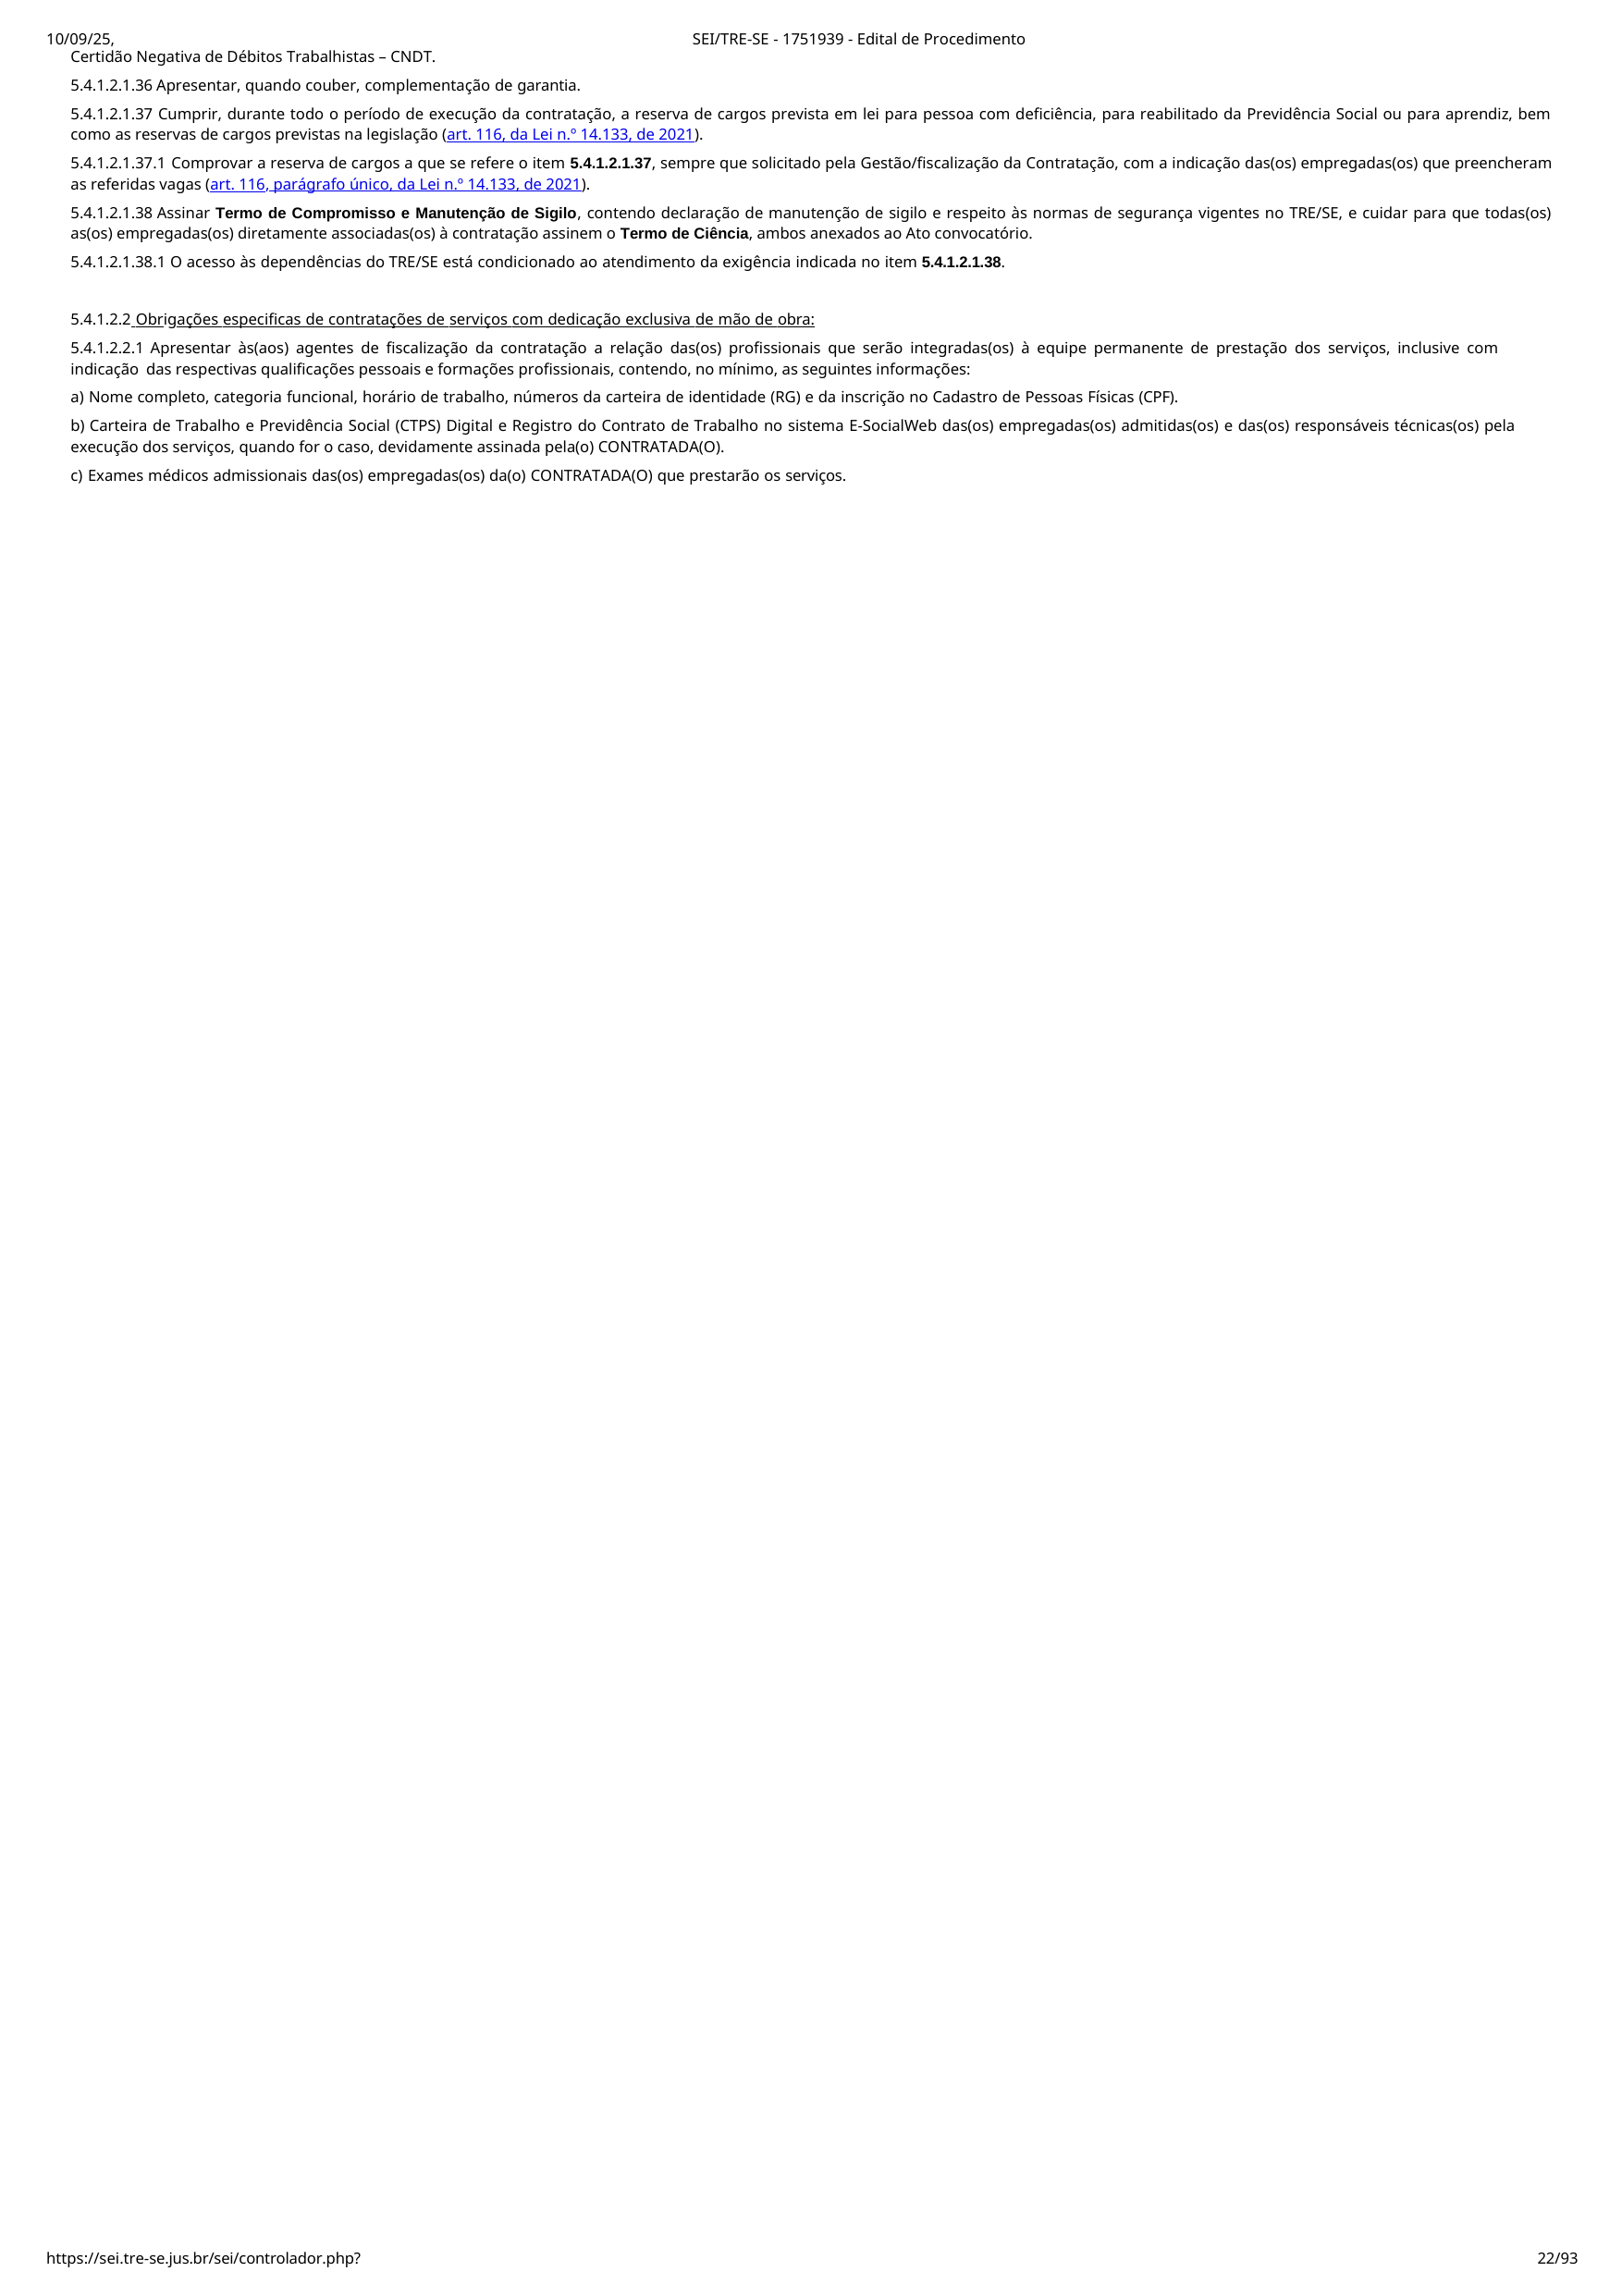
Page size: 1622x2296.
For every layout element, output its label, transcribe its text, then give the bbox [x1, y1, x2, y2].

list Carteira de Trabalho e Previdência Social (CTPS) Digital e Registro do Contrato de Trabalho no sistema E-SocialWeb das(os) empregadas(os) admitidas(os) e das(os) responsáveis técnicas(os) pela execução dos serviços, quando for o caso, devidamente assinada pela(o) CONTRATADA(O). [70, 415, 1553, 457]
list O acesso às dependências do TRE/SE está condicionado ao atendimento da exigência indicada no item 5.4.1.2.1.38. [70, 252, 1581, 272]
list Apresentar às(aos) agentes de fiscalização da contratação a relação das(os) profissionais que serão integradas(os) à equipe permanente de prestação dos serviços, inclusive com indicação das respectivas qualificações pessoais e formações profissionais, contendo, no mínimo, as seguintes informações: [70, 337, 1553, 379]
list Comprovar a reserva de cargos a que se refere o item 5.4.1.2.1.37, sempre que solicitado pela Gestão/fiscalização da Contratação, com a indicação das(os) empregadas(os) que preencheram as referidas vagas (art. 116, parágrafo único, da Lei n.º 14.133, de 2021). [70, 153, 1553, 194]
list Cumprir, durante todo o período de execução da contratação, a reserva de cargos prevista em lei para pessoa com deficiência, para reabilitado da Previdência Social ou para aprendiz, bem como as reservas de cargos previstas na legislação (art. 116, da Lei n.º 14.133, de 2021). [70, 103, 1553, 145]
list Assinar Termo de Compromisso e Manutenção de Sigilo, contendo declaração de manutenção de sigilo e respeito às normas de segurança vigentes no TRE/SE, e cuidar para que todas(os) as(os) empregadas(os) diretamente associadas(os) à contratação assinem o Termo de Ciência, ambos anexados ao Ato convocatório. [70, 202, 1553, 244]
list Obrigações especificas de contratações de serviços com dedicação exclusiva de mão de obra: [70, 309, 1581, 329]
list Exames médicos admissionais das(os) empregadas(os) da(o) CONTRATADA(O) que prestarão os serviços. [70, 464, 1581, 485]
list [70, 46, 1553, 68]
list Nome completo, categoria funcional, horário de trabalho, números da carteira de identidade (RG) e da inscrição no Cadastro de Pessoas Físicas (CPF). [70, 387, 1581, 408]
list Apresentar, quando couber, complementação de garantia. [70, 74, 1581, 95]
